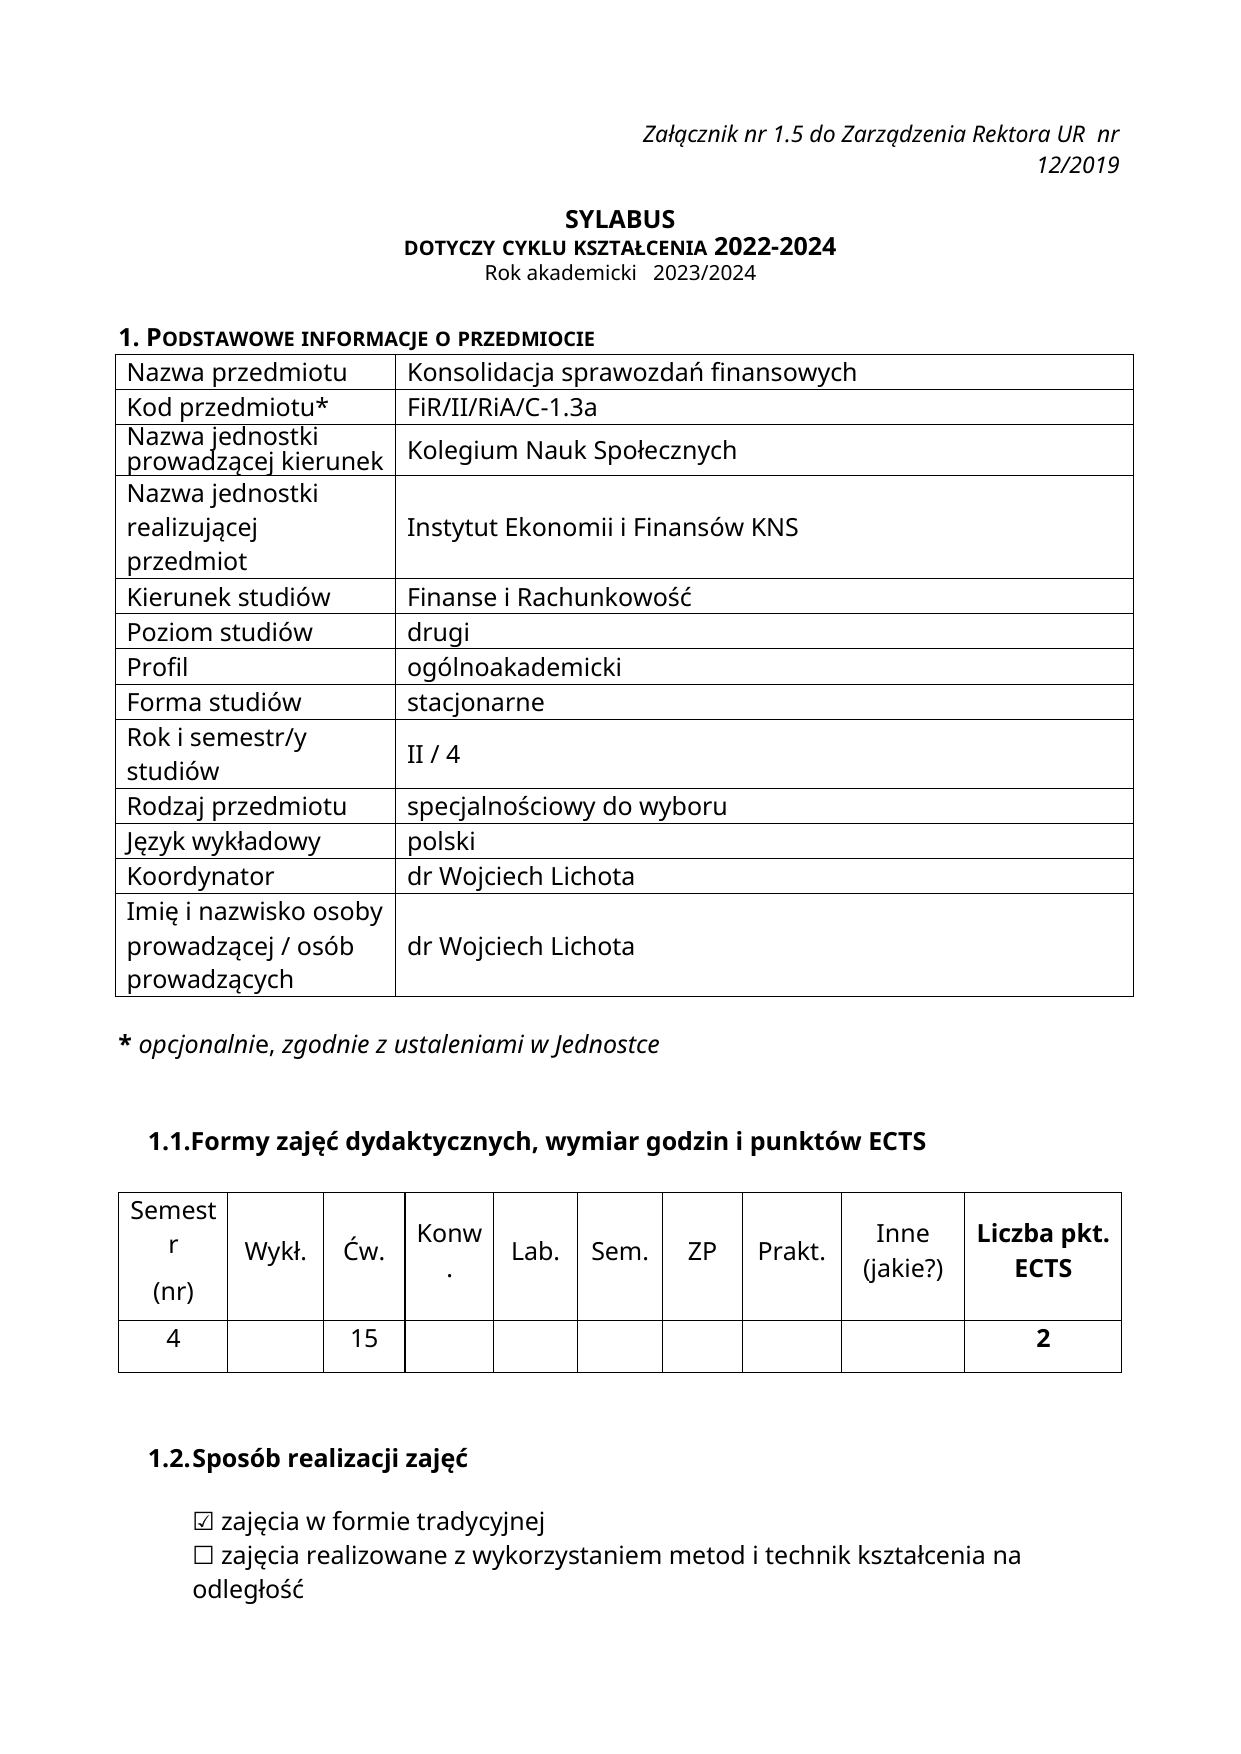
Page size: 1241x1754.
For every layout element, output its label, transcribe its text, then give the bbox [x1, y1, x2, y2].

table_cell dr Wojciech Lichota [396, 894, 1133, 996]
table_cell Nazwa jednostki prowadzącej kierunek [116, 425, 395, 475]
text Rok akademicki 2023/2024 [118, 261, 1122, 286]
text ☐ zajęcia realizowane z wykorzystaniem metod i technik kształcenia na odległość [192, 1538, 1122, 1606]
table_cell [743, 1321, 841, 1372]
table_cell 15 [324, 1321, 404, 1372]
text 1.2. Sposób realizacji zajęć [148, 1441, 1122, 1475]
table_header Liczba pkt. ECTS [965, 1193, 1121, 1320]
table_cell 4 [119, 1321, 227, 1372]
table_cell Język wykładowy [116, 824, 395, 858]
table_cell FiR/II/RiA/C-1.3a [396, 390, 1133, 424]
text SYLABUS [118, 201, 1122, 236]
table_cell drugi [396, 614, 1133, 648]
table_cell Kierunek studiów [116, 579, 395, 613]
text 1.1.Formy zajęć dydaktycznych, wymiar godzin i punktów ECTS [148, 1124, 1122, 1158]
table_cell II / 4 [396, 720, 1133, 788]
table_cell Rok i semestr/y studiów [116, 720, 395, 788]
table_cell Koordynator [116, 859, 395, 893]
table_cell Instytut Ekonomii i Finansów KNS [396, 476, 1133, 578]
table_cell [494, 1321, 577, 1372]
table_cell [228, 1321, 323, 1372]
table_header Sem. [578, 1193, 662, 1320]
table_cell Nazwa jednostki realizującej przedmiot [116, 476, 395, 578]
table_cell [842, 1321, 964, 1372]
table_cell [663, 1321, 742, 1372]
table_cell Imię i nazwisko osoby prowadzącej / osób prowadzących [116, 894, 395, 996]
table_header Prakt. [743, 1193, 841, 1320]
text Załącznik nr 1.5 do Zarządzenia Rektora UR nr 12/2019 [118, 118, 1122, 181]
table_cell [578, 1321, 662, 1372]
table_header Konsolidacja sprawozdań finansowych [396, 355, 1133, 389]
text * opcjonalnie, zgodnie z ustaleniami w Jednostce [118, 1026, 1122, 1061]
text ☑ zajęcia w formie tradycyjnej [192, 1504, 1122, 1538]
table_cell Rodzaj przedmiotu [116, 789, 395, 823]
table_header Nazwa przedmiotu [116, 355, 395, 389]
text 1. Podstawowe informacje o przedmiocie [118, 319, 1122, 354]
table_cell [406, 1321, 493, 1372]
table_header Wykł. [228, 1193, 323, 1320]
table_header ZP [663, 1193, 742, 1320]
table_cell Profil [116, 649, 395, 683]
table_cell specjalnościowy do wyboru [396, 789, 1133, 823]
table_header Inne (jakie?) [842, 1193, 964, 1320]
table_cell Poziom studiów [116, 614, 395, 648]
text dotyczy cyklu kształcenia 2022-2024 [118, 236, 1122, 261]
table_cell polski [396, 824, 1133, 858]
table_header Konw. [406, 1193, 493, 1320]
table_cell Finanse i Rachunkowość [396, 579, 1133, 613]
table_cell dr Wojciech Lichota [396, 859, 1133, 893]
table_cell Forma studiów [116, 685, 395, 718]
table_cell ogólnoakademicki [396, 649, 1133, 683]
table_header Semestr (nr) [119, 1193, 227, 1320]
table_header Lab. [494, 1193, 577, 1320]
table_header Ćw. [324, 1193, 404, 1320]
table_cell Kod przedmiotu* [116, 390, 395, 424]
table_cell Kolegium Nauk Społecznych [396, 425, 1133, 475]
table_cell 2 [965, 1321, 1121, 1372]
table_cell stacjonarne [396, 685, 1133, 718]
